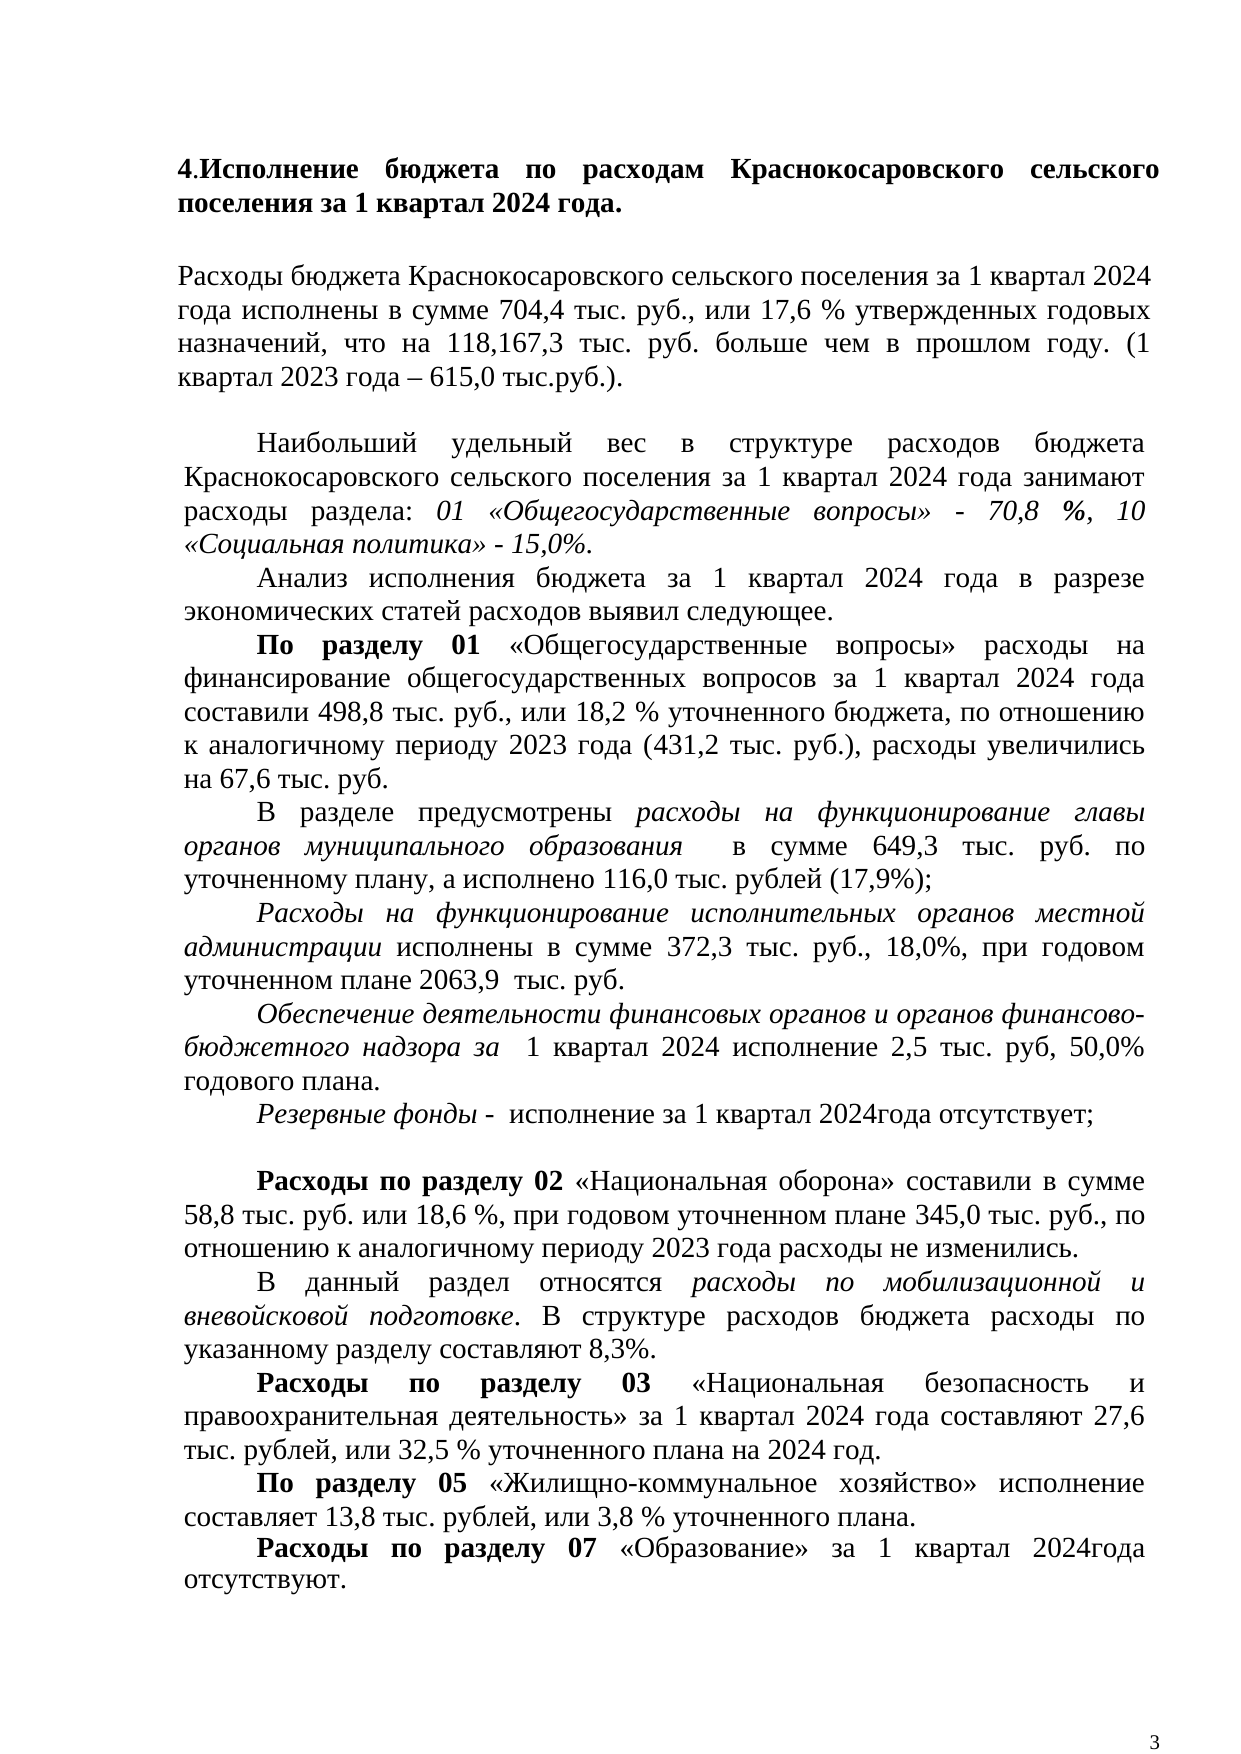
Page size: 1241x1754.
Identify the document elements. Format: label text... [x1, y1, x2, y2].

text В разделе предусмотрены расходы на функционирование главы органов муниципального образования в сумме 649,3 тыс. руб. по уточненному плану, а исполнено 116,0 тыс. рублей (17,9%); [183, 795, 1145, 896]
text Расходы по разделу 02 «Национальная оборона» составили в сумме 58,8 тыс. руб. или 18,6 %, при годовом уточненном плане 345,0 тыс. руб., по отношению к аналогичному периоду 2023 года расходы не изменились. [183, 1164, 1145, 1265]
text 4.Исполнение бюджета по расходам Краснокосаровского сельского поселения за 1 квартал 2024 года. [177, 152, 1161, 219]
text Расходы на функционирование исполнительных органов местной администрации исполнены в сумме 372,3 тыс. руб., 18,0%, при годовом уточненном плане 2063,9 тыс. руб. [183, 896, 1145, 996]
text Расходы бюджета Краснокосаровского сельского поселения за 1 квартал 2024 года исполнены в сумме 704,4 тыс. руб., или 17,6 % утвержденных годовых назначений, что на 118,167,3 тыс. руб. больше чем в прошлом году. (1 квартал 2023 года – 615,0 тыс.руб.). [177, 258, 1152, 393]
text Обеспечение деятельности финансовых органов и органов финансово-бюджетного надзора за 1 квартал 2024 исполнение 2,5 тыс. руб, 50,0% годового плана. [183, 996, 1145, 1097]
text Резервные фонды - исполнение за 1 квартал 2024года отсутствует; [183, 1097, 1152, 1131]
text По разделу 01 «Общегосударственные вопросы» расходы на финансирование общегосударственных вопросов за 1 квартал 2024 года составили 498,8 тыс. руб., или 18,2 % уточненного бюджета, по отношению к аналогичному периоду 2023 года (431,2 тыс. руб.), расходы увеличились на 67,6 тыс. руб. [183, 627, 1145, 795]
text Наибольший удельный вес в структуре расходов бюджета Краснокосаровского сельского поселения за 1 квартал 2024 года занимают расходы раздела: 01 «Общегосударственные вопросы» - 70,8 %, 10 «Социальная политика» - 15,0%. [183, 426, 1145, 560]
text В данный раздел относятся расходы по мобилизационной и вневойсковой подготовке. В структуре расходов бюджета расходы по указанному разделу составляют 8,3%. [183, 1265, 1145, 1365]
text Расходы по разделу 03 «Национальная безопасность и правоохранительная деятельность» за 1 квартал 2024 года составляют 27,6 тыс. рублей, или 32,5 % уточненного плана на 2024 год. [183, 1365, 1145, 1466]
text Расходы по разделу 07 «Образование» за 1 квартал 2024года отсутствуют. [183, 1533, 1145, 1595]
text Анализ исполнения бюджета за 1 квартал 2024 года в разрезе экономических статей расходов выявил следующее. [183, 560, 1145, 627]
text По разделу 05 «Жилищно-коммунальное хозяйство» исполнение составляет 13,8 тыс. рублей, или 3,8 % уточненного плана. [183, 1466, 1145, 1533]
